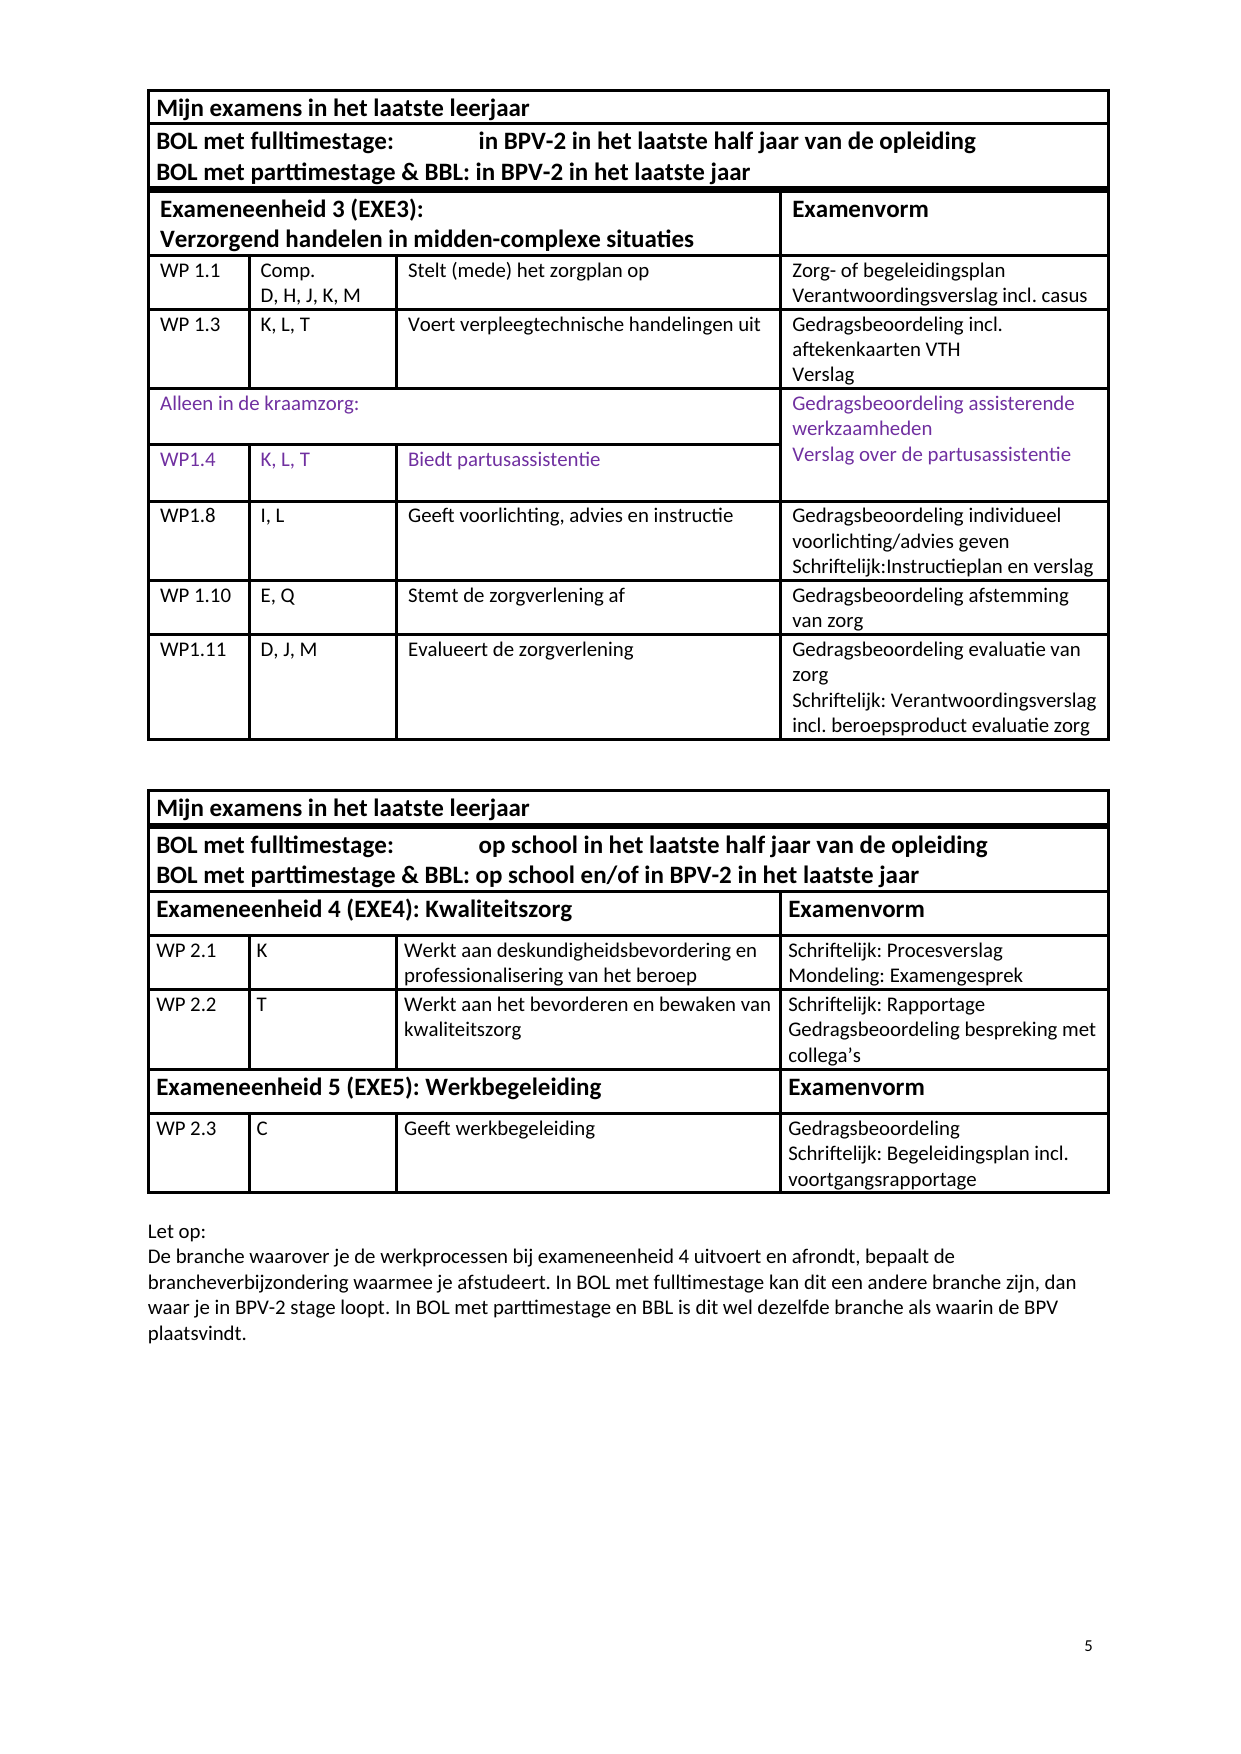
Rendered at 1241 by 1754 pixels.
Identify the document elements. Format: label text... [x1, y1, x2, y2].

table_cell WP 1.10 [150, 582, 248, 633]
table_cell Schriftelijk: Procesverslag Mondeling: Examengesprek [782, 937, 1107, 988]
table_cell Voert verpleegtechnische handelingen uit [398, 311, 779, 387]
table_cell Zorg- of begeleidingsplan Verantwoordingsverslag incl. casus [782, 257, 1107, 308]
table_cell E, Q [251, 582, 395, 633]
table_cell BOL met fulltimestage: in BPV-2 in het laatste half jaar van de opleiding BOL met parttimestage & BBL: in BPV-2 in het laatste jaar [150, 125, 1107, 186]
table_header Examenvorm [782, 193, 1107, 254]
table_cell Stelt (mede) het zorgplan op [398, 257, 779, 308]
table_cell Gedragsbeoordeling Schriftelijk: Begeleidingsplan incl. voortgangsrapportage [782, 1115, 1107, 1191]
table_cell Examenvorm [782, 893, 1107, 934]
table_cell D, J, M [251, 636, 395, 738]
table_cell Geeft werkbegeleiding [398, 1115, 779, 1191]
table_cell WP 1.1 [150, 257, 248, 308]
table_cell Biedt partusassistentie [398, 446, 779, 499]
table_cell Exameneenheid 5 (EXE5): Werkbegeleiding [150, 1071, 779, 1112]
table_header Mijn examens in het laatste leerjaar [150, 92, 1107, 122]
table_cell Stemt de zorgverlening af [398, 582, 779, 633]
table_cell WP1.4 [150, 446, 248, 499]
table_cell WP1.11 [150, 636, 248, 738]
table_header Mijn examens in het laatste leerjaar [150, 792, 1107, 823]
table_cell WP1.8 [150, 503, 248, 579]
table_cell WP 1.3 [150, 311, 248, 387]
table_cell Alleen in de kraamzorg: [150, 390, 779, 443]
table_cell Gedragsbeoordeling evaluatie van zorg Schriftelijk: Verantwoordingsverslag incl. beroepsproduct evaluatie zorg [782, 636, 1107, 738]
table_cell Evalueert de zorgverlening [398, 636, 779, 738]
table_cell WP 2.1 [150, 937, 248, 988]
table_cell Examenvorm [782, 1071, 1107, 1112]
table_cell I, L [251, 503, 395, 579]
table_cell K [251, 937, 395, 988]
table_cell Gedragsbeoordeling afstemming van zorg [782, 582, 1107, 633]
table_cell Schriftelijk: Rapportage Gedragsbeoordeling bespreking met collega’s [782, 991, 1107, 1067]
table_cell WP 2.2 [150, 991, 248, 1067]
table_cell Comp. D, H, J, K, M [251, 257, 395, 308]
table_cell K, L, T [251, 311, 395, 387]
table_cell WP 2.3 [150, 1115, 248, 1191]
table_cell Werkt aan het bevorderen en bewaken van kwaliteitszorg [398, 991, 779, 1067]
table_cell Gedragsbeoordeling incl. aftekenkaarten VTH Verslag [782, 311, 1107, 387]
text Let op: [148, 1218, 1092, 1244]
table_header Exameneenheid 3 (EXE3): Verzorgend handelen in midden-complexe situaties [150, 193, 779, 254]
table_cell Exameneenheid 4 (EXE4): Kwaliteitszorg [150, 893, 779, 934]
table_cell C [251, 1115, 395, 1191]
table_cell Werkt aan deskundigheidsbevordering en professionalisering van het beroep [398, 937, 779, 988]
table_cell T [251, 991, 395, 1067]
text De branche waarover je de werkprocessen bij exameneenheid 4 uitvoert en afrondt, bepaalt de brancheverbijzondering waarmee je afstudeert. In BOL met fulltimestage kan dit een andere branche zijn, dan waar je in BPV-2 stage loopt. In BOL met parttimestage en BBL is dit wel dezelfde branche als waarin de BPV plaatsvindt. [148, 1244, 1092, 1345]
table_cell Geeft voorlichting, advies en instructie [398, 503, 779, 579]
table_cell K, L, T [251, 446, 395, 499]
table_cell Gedragsbeoordeling assisterende werkzaamheden Verslag over de partusassistentie [782, 390, 1107, 499]
table_header BOL met fulltimestage: op school in het laatste half jaar van de opleiding BOL met parttimestage & BBL: op school en/of in BPV-2 in het laatste jaar [150, 829, 1107, 890]
table_cell Gedragsbeoordeling individueel voorlichting/advies geven Schriftelijk:Instructieplan en verslag [782, 503, 1107, 579]
